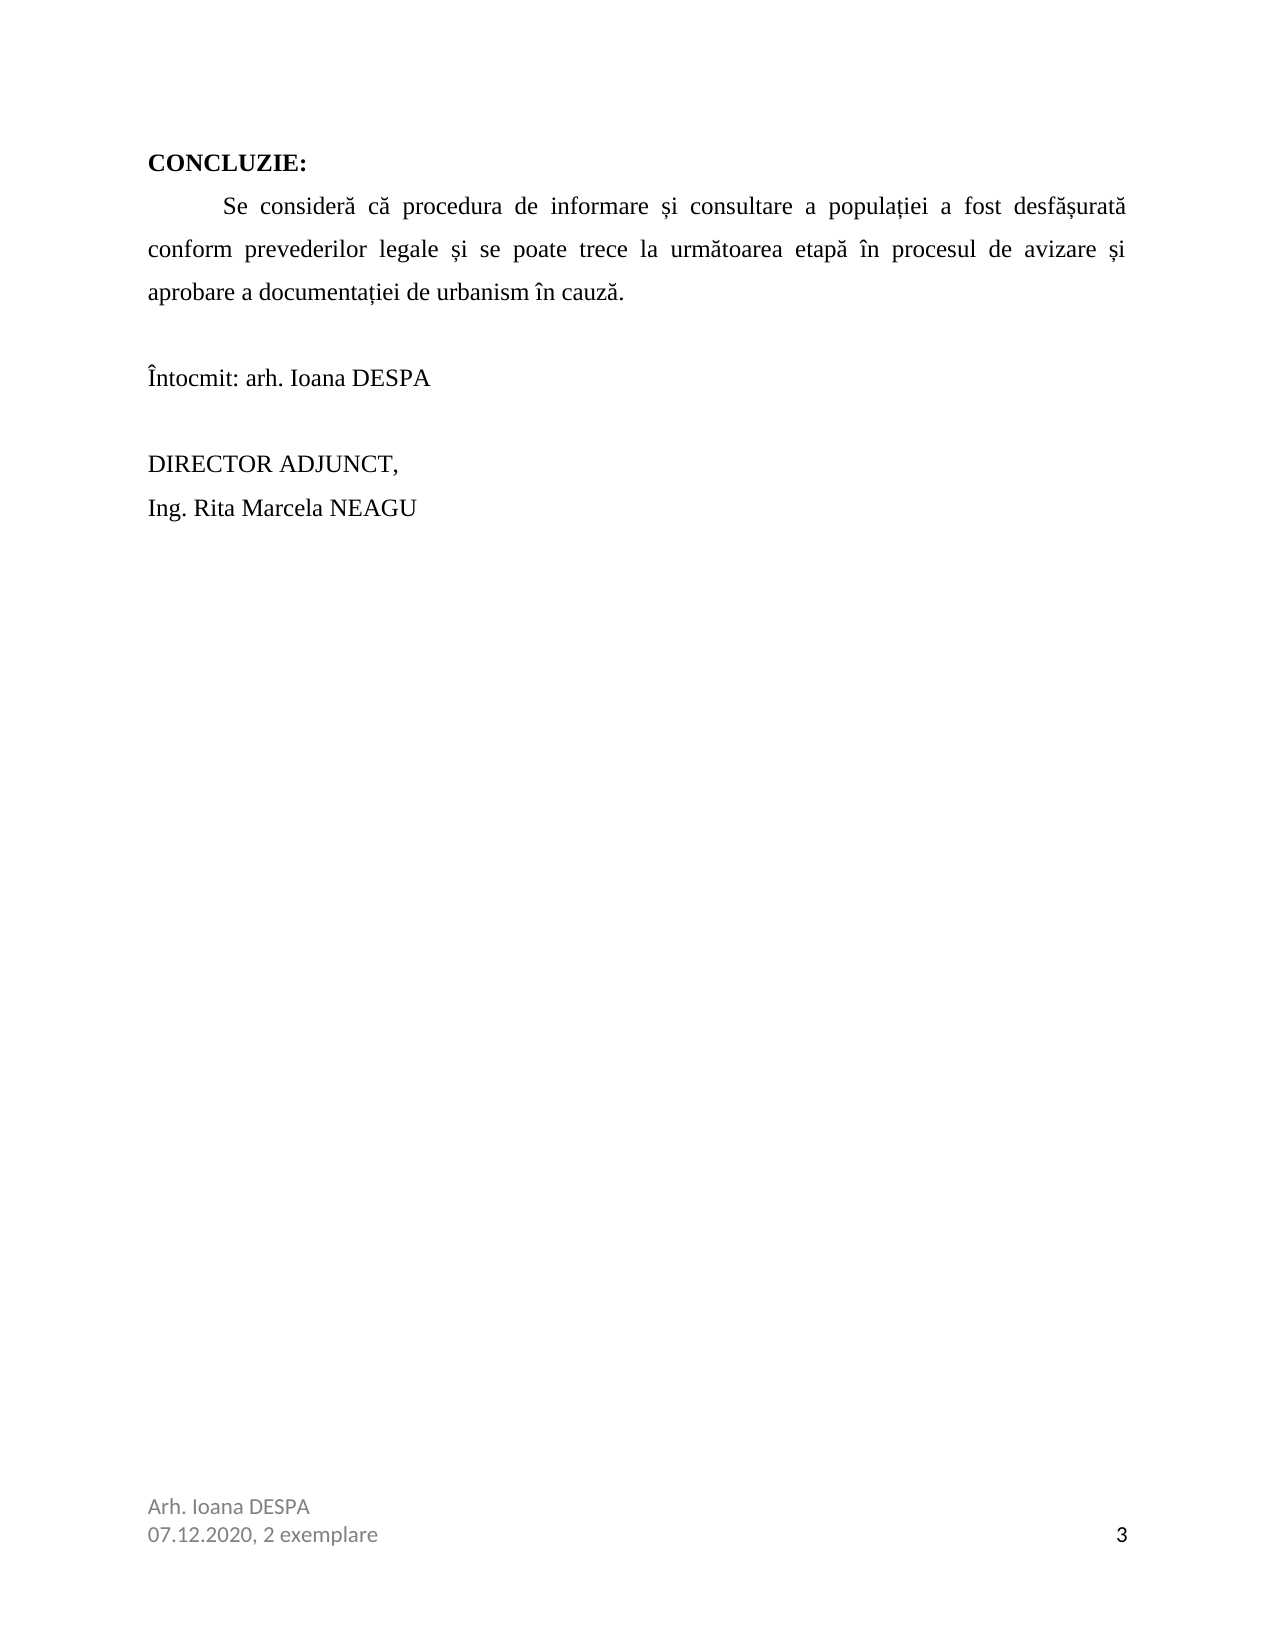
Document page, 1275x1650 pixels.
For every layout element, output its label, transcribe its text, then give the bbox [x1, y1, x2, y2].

text Se consideră că procedura de informare și consultare a populației a fost desfășurată conform prevederilor legale și se poate trece la următoarea etapă în procesul de avizare și aprobare a documentației de urbanism în cauză. [148, 191, 1127, 306]
text DIRECTOR ADJUNCT, [148, 449, 1127, 478]
text CONCLUZIE: [148, 148, 1127, 176]
text Întocmit: arh. Ioana DESPA [148, 363, 1127, 392]
text Ing. Rita Marcela NEAGU [148, 493, 1127, 521]
